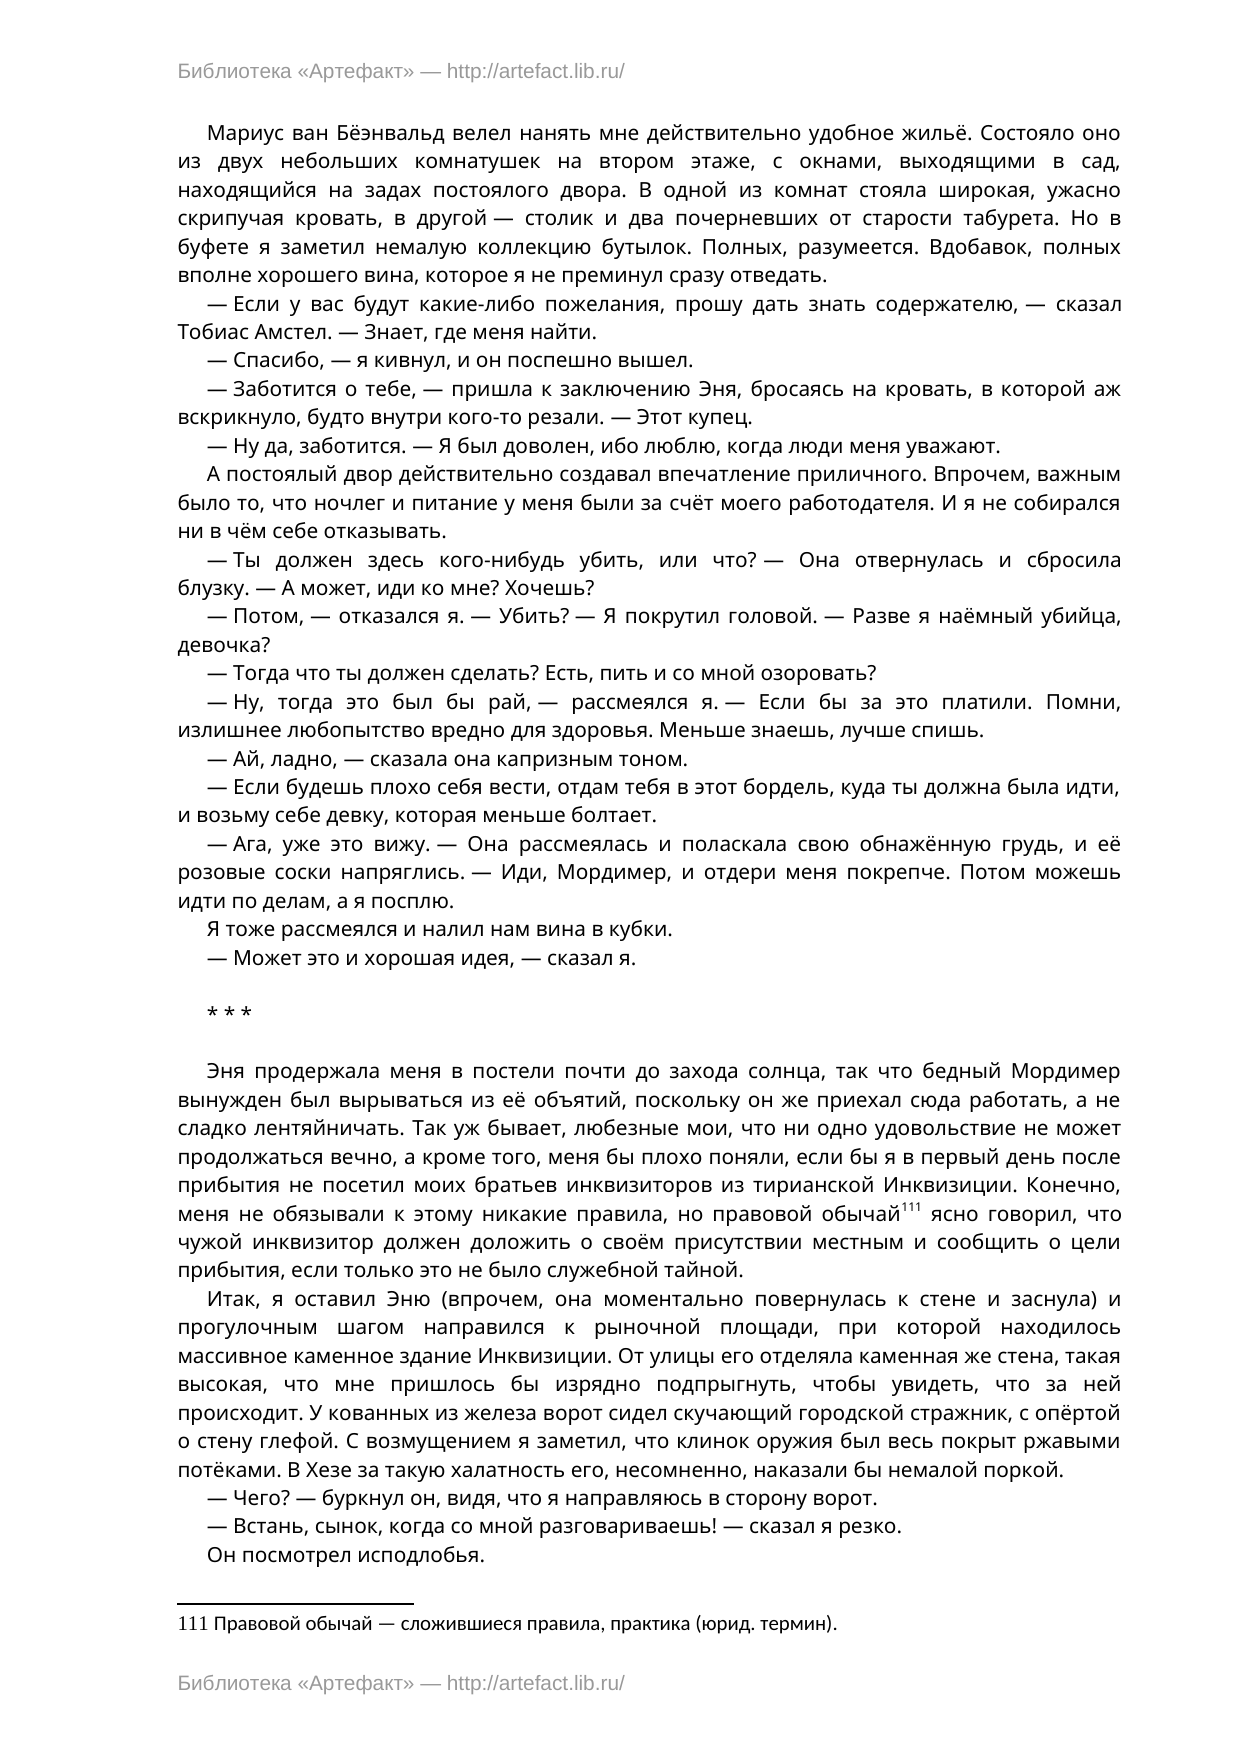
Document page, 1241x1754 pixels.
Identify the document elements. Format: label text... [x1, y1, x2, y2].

text Я тоже рассмеялся и налил нам вина в кубки. [177, 914, 1122, 943]
text — Ага, уже это вижу. — Она рассмеялась и поласкала свою обнажённую грудь, и её розовые соски напряглись. — Иди, Мордимер, и отдери меня покрепче. Потом можешь идти по делам, а я посплю. [177, 829, 1122, 914]
text — Встань, сынок, когда со мной разговариваешь! — сказал я резко. [177, 1512, 1122, 1540]
text — Спасибо, — я кивнул, и он поспешно вышел. [177, 346, 1122, 374]
text Итак, я оставил Эню (впрочем, она моментально повернулась к стене и заснула) и прогулочным шагом направился к рыночной площади, при которой находилось массивное каменное здание Инквизиции. От улицы его отделяла каменная же стена, такая высокая, что мне пришлось бы изрядно подпрыгнуть, чтобы увидеть, что за ней происходит. У кованных из железа ворот сидел скучающий городской стражник, с опёртой о стену глефой. С возмущением я заметил, что клинок оружия был весь покрыт ржавыми потёками. В Хезе за такую халатность его, несомненно, наказали бы немалой поркой. [177, 1284, 1122, 1483]
text — Ну да, заботится. — Я был доволен, ибо люблю, когда люди меня уважают. [177, 431, 1122, 459]
text — Ты должен здесь кого-нибудь убить, или что? — Она отвернулась и сбросила блузку. — А может, иди ко мне? Хочешь? [177, 545, 1122, 602]
text Он посмотрел исподлобья. [177, 1540, 1122, 1568]
text — Ай, ладно, — сказала она капризным тоном. [177, 744, 1122, 772]
text — Ну, тогда это был бы рай, — рассмеялся я. — Если бы за это платили. Помни, излишнее любопытство вредно для здоровья. Меньше знаешь, лучше спишь. [177, 687, 1122, 744]
text Мариус ван Бёэнвальд велел нанять мне действительно удобное жильё. Состояло оно из двух небольших комнатушек на втором этаже, с окнами, выходящими в сад, находящийся на задах постоялого двора. В одной из комнат стояла широкая, ужасно скрипучая кровать, в другой — столик и два почерневших от старости табурета. Но в буфете я заметил немалую коллекцию бутылок. Полных, разумеется. Вдобавок, полных вполне хорошего вина, которое я не преминул сразу отведать. [177, 118, 1122, 289]
text — Тогда что ты должен сделать? Есть, пить и со мной озоровать? [177, 658, 1122, 687]
text — Чего? — буркнул он, видя, что я направляюсь в сторону ворот. [177, 1483, 1122, 1512]
text — Может это и хорошая идея, — сказал я. [177, 943, 1122, 971]
text — Заботится о тебе, — пришла к заключению Эня, бросаясь на кровать, в которой аж вскрикнуло, будто внутри кого-то резали. — Этот купец. [177, 374, 1122, 431]
text Эня продержала меня в постели почти до захода солнца, так что бедный Мордимер вынужден был вырываться из её объятий, поскольку он же приехал сюда работать, а не сладко лентяйничать. Так уж бывает, любезные мои, что ни одно удовольствие не может продолжаться вечно, а кроме того, меня бы плохо поняли, если бы я в первый день после прибытия не посетил моих братьев инквизиторов из тирианской Инквизиции. Конечно, меня не обязывали к этому никакие правила, но правовой обычай ясно говорил, что чужой инквизитор должен доложить о своём присутствии местным и сообщить о цели прибытия, если только это не было служебной тайной. [177, 1057, 1122, 1284]
text — Потом, — отказался я. — Убить? — Я покрутил головой. — Разве я наёмный убийца, девочка? [177, 602, 1122, 658]
text — Если у вас будут какие-либо пожелания, прошу дать знать содержателю, — сказал Тобиас Амстел. — Знает, где меня найти. [177, 289, 1122, 346]
text А постоялый двор действительно создавал впечатление приличного. Впрочем, важным было то, что ночлег и питание у меня были за счёт моего работодателя. И я не собирался ни в чём себе отказывать. [177, 459, 1122, 545]
text — Если будешь плохо себя вести, отдам тебя в этот бордель, куда ты должна была идти, и возьму себе девку, которая меньше болтает. [177, 772, 1122, 829]
subtitle * * * [177, 1000, 1122, 1028]
